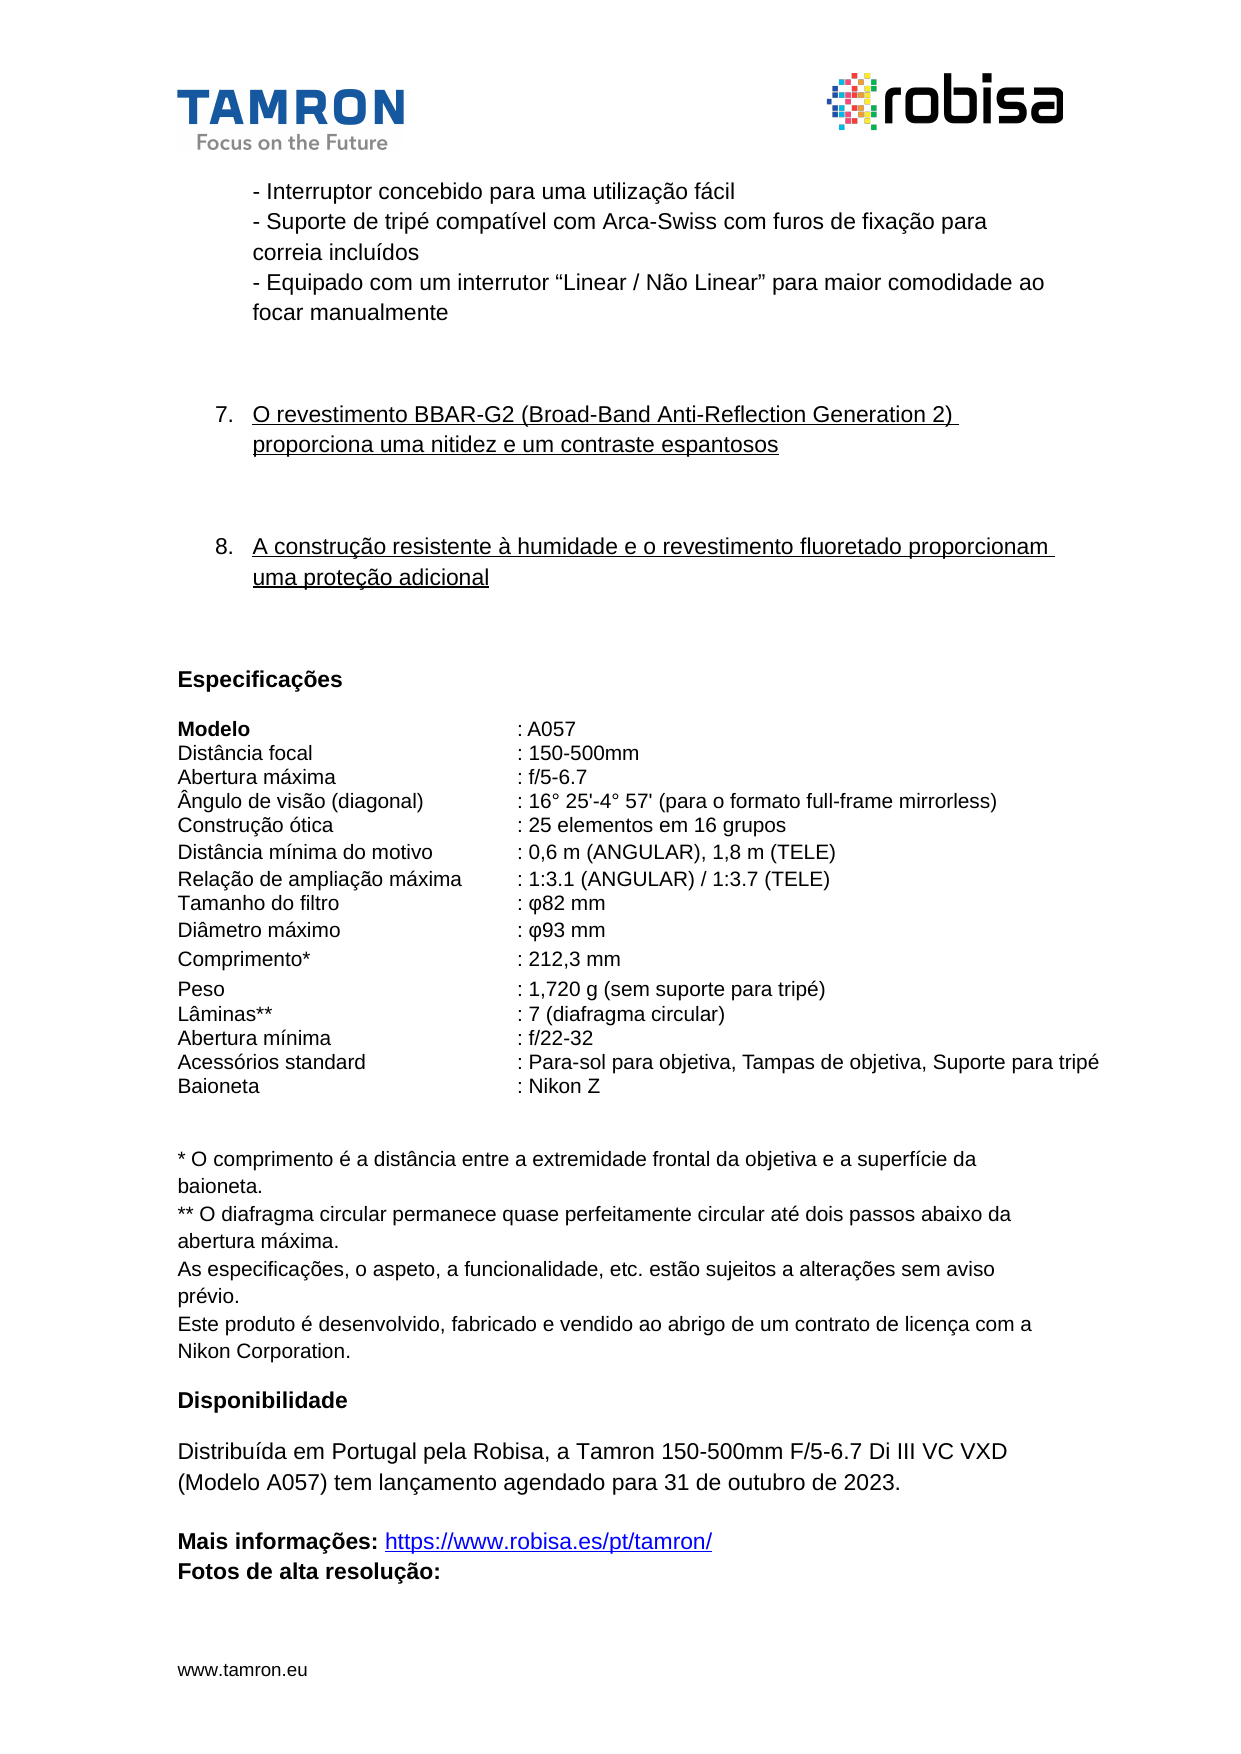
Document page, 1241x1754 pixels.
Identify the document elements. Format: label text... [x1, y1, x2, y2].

table_cell : 1:3.1 (ANGULAR) / 1:3.7 (TELE) [517, 867, 1137, 891]
picture [826, 73, 1063, 150]
table_cell Relação de ampliação máxima [177, 867, 517, 891]
table_cell : 16° 25'-4° 57' (para o formato full-frame mirrorless) [517, 789, 1137, 812]
table_cell Abertura máxima [177, 765, 517, 788]
text Mais informações: https://www.robisa.es/pt/tamron/ Fotos de alta resolução: [177, 1528, 1063, 1584]
table_cell Construção ótica [177, 813, 517, 839]
table_cell Distância focal [177, 741, 517, 764]
text Especificações [177, 666, 1063, 692]
table_cell Tamanho do filtro [177, 891, 517, 918]
table_cell : 1,720 g (sem suporte para tripé) [517, 977, 1137, 1002]
table_header Modelo [177, 717, 517, 741]
table_cell : Nikon Z [517, 1074, 1137, 1098]
table_cell : 25 elementos em 16 grupos [517, 813, 1137, 839]
table_cell : 0,6 m (ANGULAR), 1,8 m (TELE) [517, 840, 1137, 867]
text Distribuída em Portugal pela Robisa, a Tamron 150-500mm F/5-6.7 Di III VC VXD (Modelo A057) tem lançamento agendado para 31 de outubro de 2023. [177, 1438, 1063, 1495]
table_cell Comprimento* [177, 947, 517, 977]
table_header : A057 [517, 717, 1137, 741]
table_cell Lâminas** [177, 1002, 517, 1026]
table_cell Baioneta [177, 1074, 517, 1098]
table_cell Distância mínima do motivo [177, 840, 517, 867]
table_cell : 212,3 mm [517, 947, 1137, 977]
list O revestimento BBAR-G2 (Broad-Band Anti-Reflection Generation 2) proporciona uma nitidez e um contraste espantosos [215, 401, 1063, 457]
table_cell : 7 (diafragma circular) [517, 1002, 1137, 1026]
picture [177, 89, 404, 150]
table_cell : 150-500mm [517, 741, 1137, 764]
table_cell : φ82 mm [517, 891, 1137, 918]
table_cell : f/22-32 [517, 1026, 1137, 1050]
text * O comprimento é a distância entre a extremidade frontal da objetiva e a superfície da baioneta. ** O diafragma circular permanece quase perfeitamente circular até dois passos abaixo da abertura máxima. As especificações, o aspeto, a funcionalidade, etc. estão sujeitos a alterações sem aviso prévio. Este produto é desenvolvido, fabricado e vendido ao abrigo de um contrato de licença com a Nikon Corporation. [177, 1146, 1063, 1363]
table_cell : Para-sol para objetiva, Tampas de objetiva, Suporte para tripé [517, 1050, 1137, 1074]
table_cell Diâmetro máximo [177, 918, 517, 947]
table_cell Ângulo de visão (diagonal) [177, 789, 517, 812]
table_cell Peso [177, 977, 517, 1002]
table_cell : φ93 mm [517, 918, 1137, 947]
list A construção resistente à humidade e o revestimento fluoretado proporcionam uma proteção adicional [215, 533, 1063, 590]
table_cell : f/5-6.7 [517, 765, 1137, 788]
table_cell Abertura mínima [177, 1026, 517, 1050]
table_cell Acessórios standard [177, 1050, 517, 1074]
text Disponibilidade [177, 1387, 1063, 1414]
